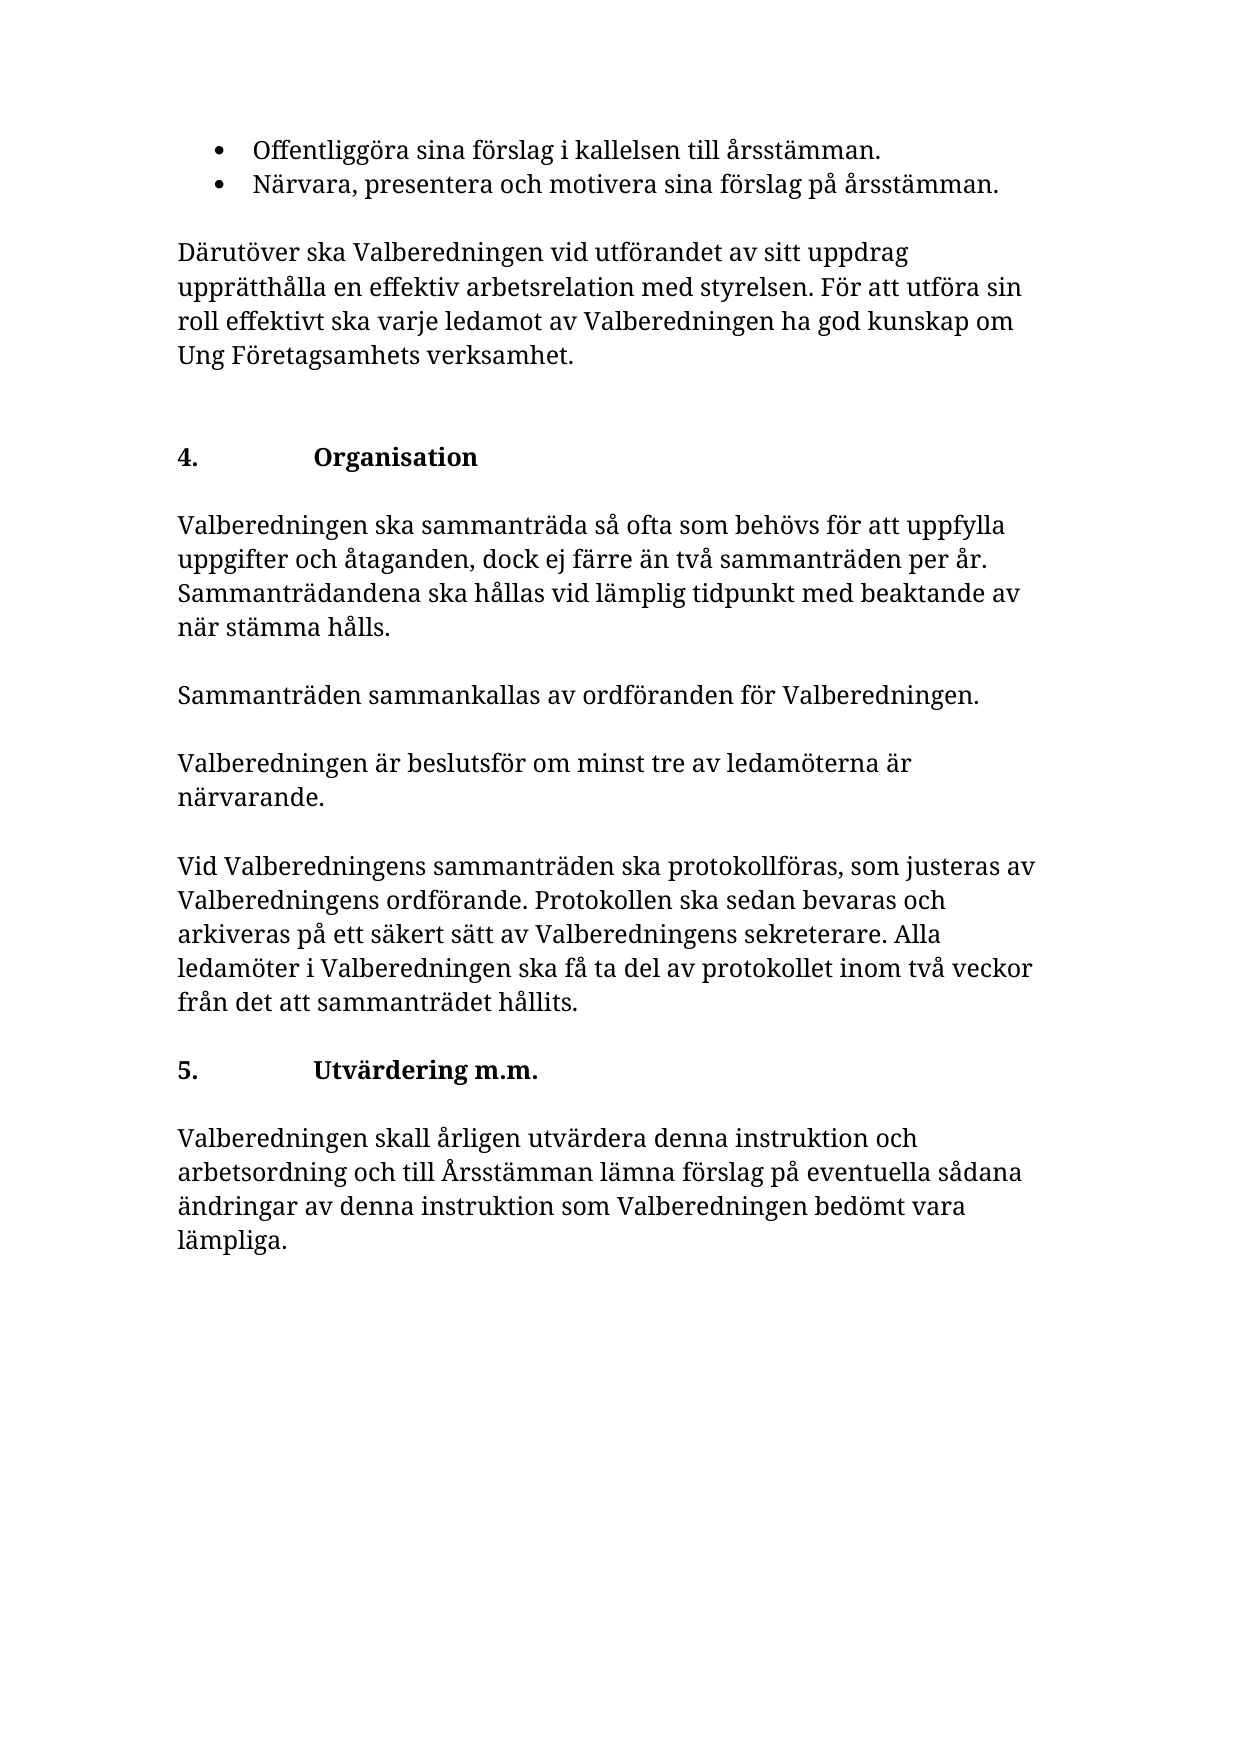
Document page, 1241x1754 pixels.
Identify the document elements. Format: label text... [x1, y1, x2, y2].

text Valberedningen är beslutsför om minst tre av ledamöterna är närvarande. [177, 746, 1049, 814]
text Sammanträden sammankallas av ordföranden för Valberedningen. [177, 678, 1049, 712]
text 4. Organisation [177, 439, 1049, 473]
text Valberedningen skall årligen utvärdera denna instruktion och arbetsordning och till Årsstämman lämna förslag på eventuella sådana ändringar av denna instruktion som Valberedningen bedömt vara lämpliga. [177, 1121, 1049, 1257]
text 5. Utvärdering m.m. [177, 1053, 1049, 1087]
list Närvara, presentera och motivera sina förslag på årsstämman. [215, 167, 1049, 201]
text Valberedningen ska sammanträda så ofta som behövs för att uppfylla uppgifter och åtaganden, dock ej färre än två sammanträden per år. Sammanträdandena ska hållas vid lämplig tidpunkt med beaktande av när stämma hålls. [177, 508, 1049, 644]
text Vid Valberedningens sammanträden ska protokollföras, som justeras av Valberedningens ordförande. Protokollen ska sedan bevaras och arkiveras på ett säkert sätt av Valberedningens sekreterare. Alla ledamöter i Valberedningen ska få ta del av protokollet inom två veckor från det att sammanträdet hållits. [177, 848, 1049, 1018]
text Därutöver ska Valberedningen vid utförandet av sitt uppdrag upprätthålla en effektiv arbetsrelation med styrelsen. För att utföra sin roll effektivt ska varje ledamot av Valberedningen ha god kunskap om Ung Företagsamhets verksamhet. [177, 235, 1049, 371]
list Offentliggöra sina förslag i kallelsen till årsstämman. [215, 133, 1049, 167]
